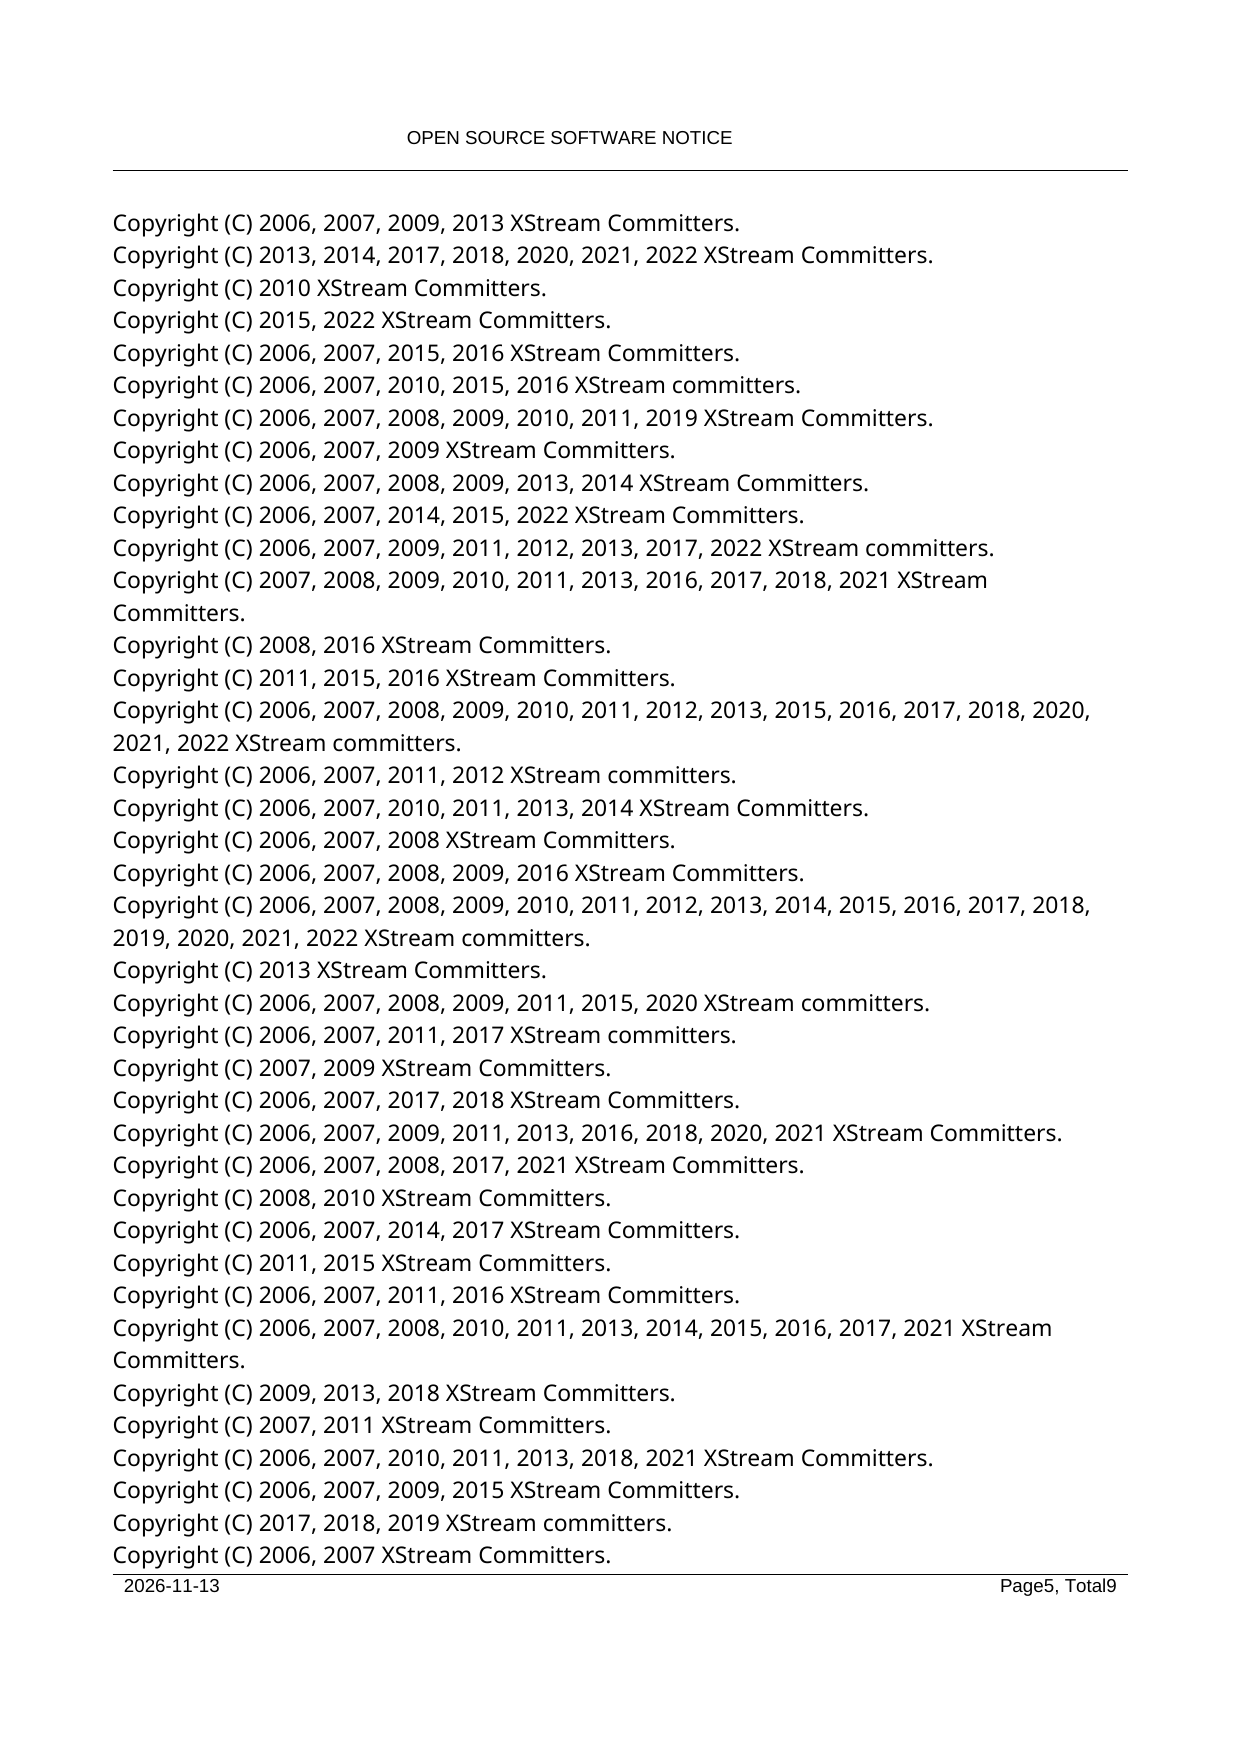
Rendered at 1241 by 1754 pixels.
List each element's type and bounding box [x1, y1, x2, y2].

text [112, 206, 1128, 1571]
